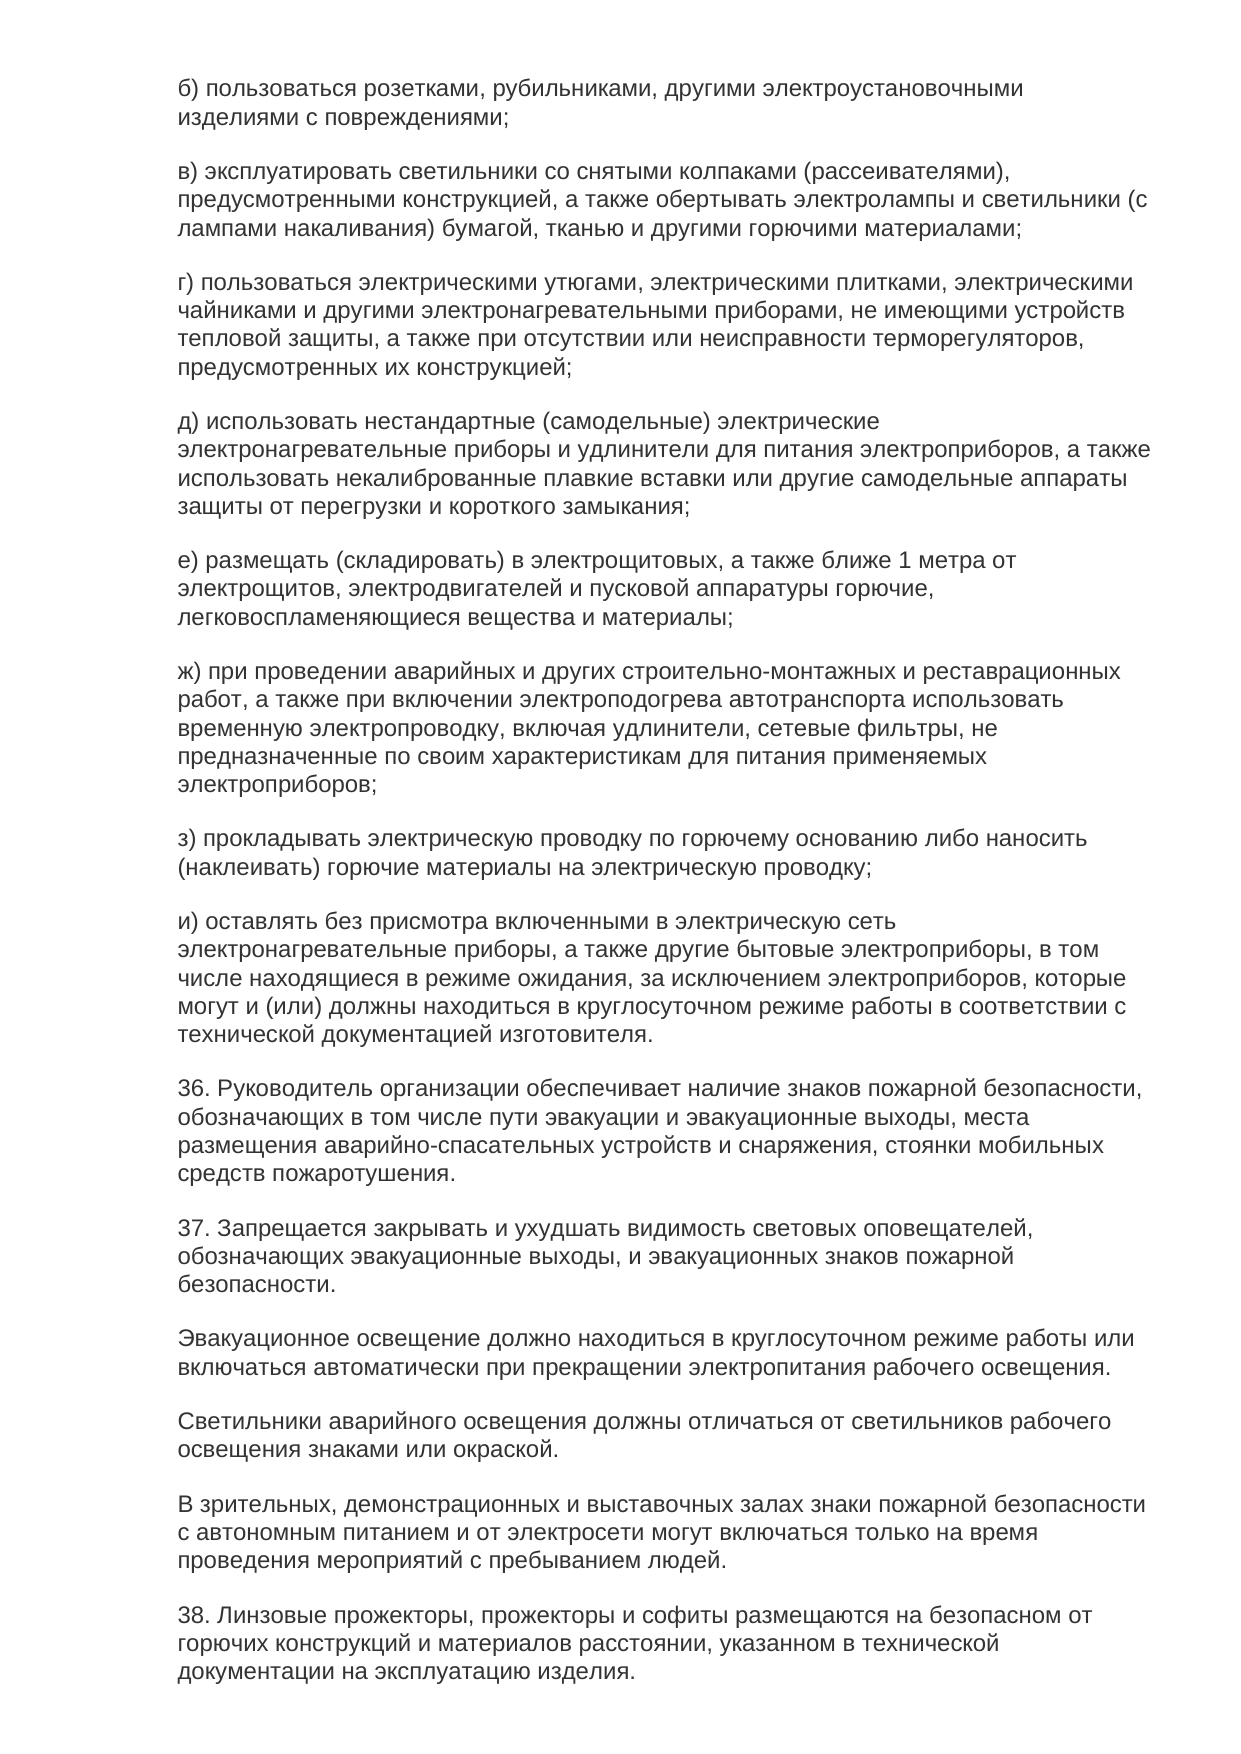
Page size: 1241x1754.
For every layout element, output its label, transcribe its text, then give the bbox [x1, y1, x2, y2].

text В зрительных, демонстрационных и выставочных залах знаки пожарной безопасности с автономным питанием и от электросети могут включаться только на время проведения мероприятий с пребыванием людей. [177, 1489, 1152, 1574]
text 37. Запрещается закрывать и ухудшать видимость световых оповещателей, обозначающих эвакуационные выходы, и эвакуационных знаков пожарной безопасности. [177, 1213, 1152, 1297]
text е) размещать (складировать) в электрощитовых, а также ближе 1 метра от электрощитов, электродвигателей и пусковой аппаратуры горючие, легковоспламеняющиеся вещества и материалы; [177, 546, 1152, 630]
text б) пользоваться розетками, рубильниками, другими электроустановочными изделиями с повреждениями; [177, 74, 1152, 130]
text Эвакуационное освещение должно находиться в круглосуточном режиме работы или включаться автоматически при прекращении электропитания рабочего освещения. [177, 1324, 1152, 1380]
text 36. Руководитель организации обеспечивает наличие знаков пожарной безопасности, обозначающих в том числе пути эвакуации и эвакуационные выходы, места размещения аварийно-спасательных устройств и снаряжения, стоянки мобильных средств пожаротушения. [177, 1074, 1152, 1186]
text ж) при проведении аварийных и других строительно-монтажных и реставрационных работ, а также при включении электроподогрева автотранспорта использовать временную электропроводку, включая удлинители, сетевые фильтры, не предназначенные по своим характеристикам для питания применяемых электроприборов; [177, 657, 1152, 797]
text г) пользоваться электрическими утюгами, электрическими плитками, электрическими чайниками и другими электронагревательными приборами, не имеющими устройств тепловой защиты, а также при отсутствии или неисправности терморегуляторов, предусмотренных их конструкцией; [177, 268, 1152, 380]
text Светильники аварийного освещения должны отличаться от светильников рабочего освещения знаками или окраской. [177, 1407, 1152, 1463]
text д) использовать нестандартные (самодельные) электрические электронагревательные приборы и удлинители для питания электроприборов, а также использовать некалиброванные плавкие вставки или другие самодельные аппараты защиты от перегрузки и короткого замыкания; [177, 407, 1152, 519]
text з) прокладывать электрическую проводку по горючему основанию либо наносить (наклеивать) горючие материалы на электрическую проводку; [177, 824, 1152, 880]
text в) эксплуатировать светильники со снятыми колпаками (рассеивателями), предусмотренными конструкцией, а также обертывать электролампы и светильники (с лампами накаливания) бумагой, тканью и другими горючими материалами; [177, 157, 1152, 241]
text 38. Линзовые прожекторы, прожекторы и софиты размещаются на безопасном от горючих конструкций и материалов расстоянии, указанном в технической документации на эксплуатацию изделия. [177, 1600, 1152, 1685]
text и) оставлять без присмотра включенными в электрическую сеть электронагревательные приборы, а также другие бытовые электроприборы, в том числе находящиеся в режиме ожидания, за исключением электроприборов, которые могут и (или) должны находиться в круглосуточном режиме работы в соответствии с технической документацией изготовителя. [177, 907, 1152, 1047]
